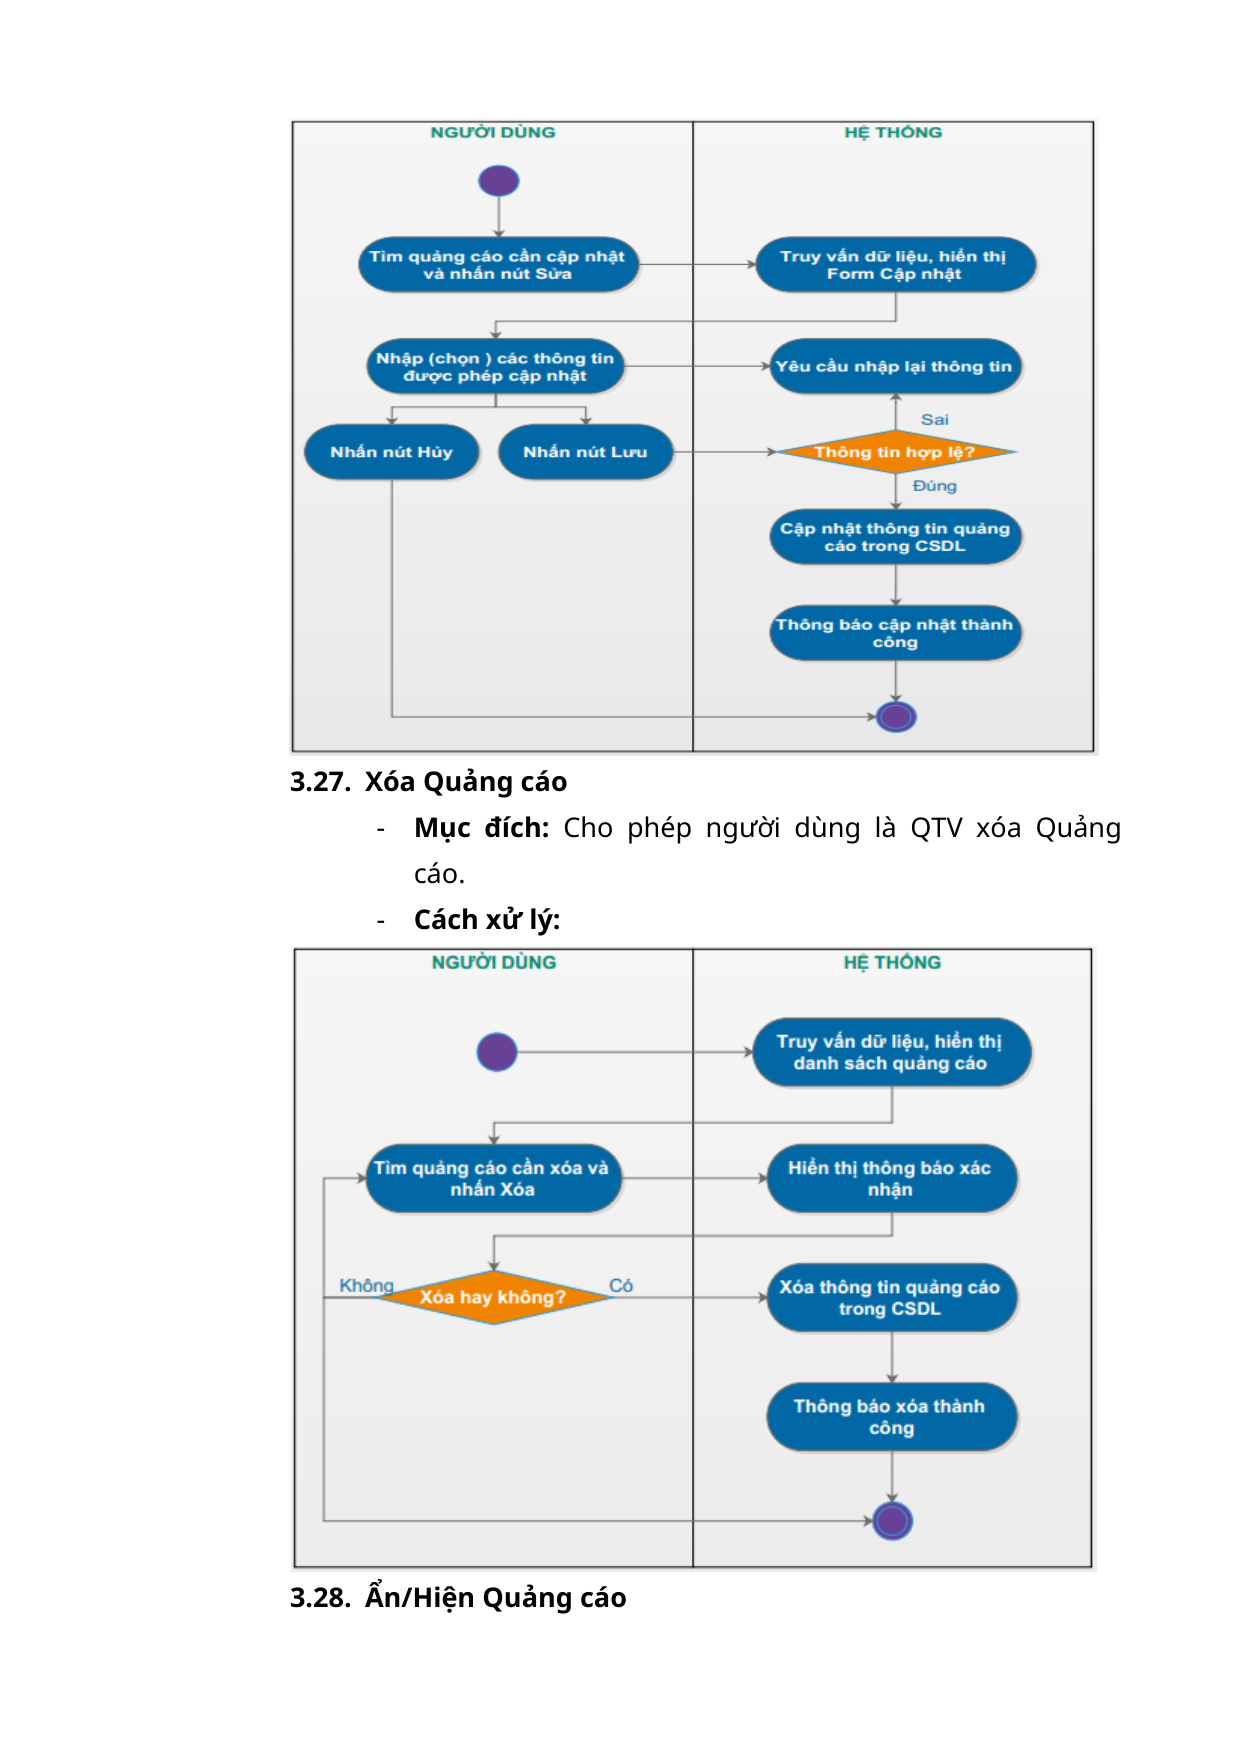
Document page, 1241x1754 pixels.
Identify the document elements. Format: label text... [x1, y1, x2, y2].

list Cách xử lý: [376, 901, 1122, 938]
picture [289, 118, 1099, 756]
list Ẩn/Hiện Quảng cáo [290, 1579, 1122, 1616]
list Mục đích: Cho phép người dùng là QTV xóa Quảng cáo. [376, 809, 1122, 892]
picture [291, 946, 1097, 1572]
list Xóa Quảng cáo [290, 763, 1122, 799]
